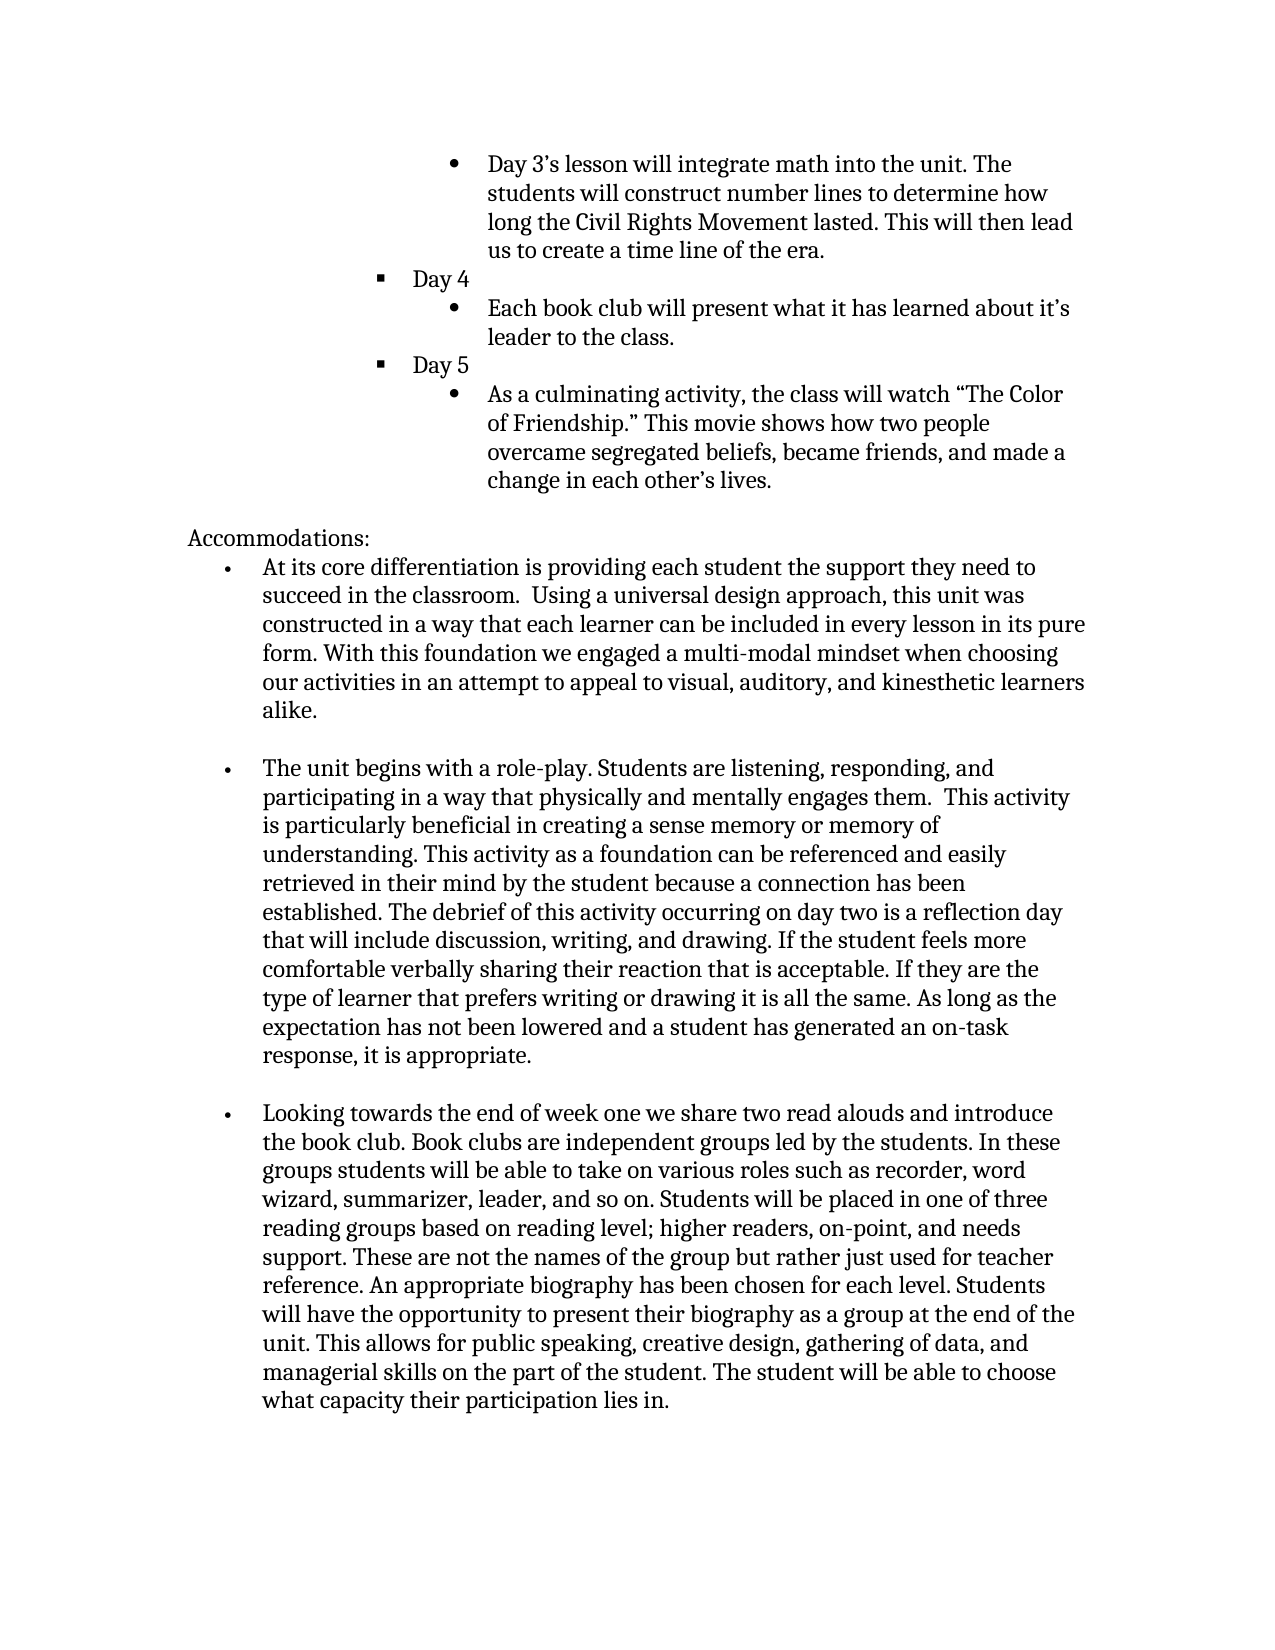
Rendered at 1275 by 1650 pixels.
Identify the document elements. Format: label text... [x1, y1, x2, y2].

list At its core differentiation is providing each student the support they need to succeed in the classroom. Using a universal design approach, this unit was constructed in a way that each learner can be included in every lesson in its pure form. With this foundation we engaged a multi-modal mindset when choosing our activities in an attempt to appeal to visual, auditory, and kinesthetic learners alike. [225, 552, 1087, 725]
list Looking towards the end of week one we share two read alouds and introduce the book club. Book clubs are independent groups led by the students. In these groups students will be able to take on various roles such as recorder, word wizard, summarizer, leader, and so on. Students will be placed in one of three reading groups based on reading level; higher readers, on-point, and needs support. These are not the names of the group but rather just used for teacher reference. An appropriate biography has been chosen for each level. Students will have the opportunity to present their biography as a group at the end of the unit. This allows for public speaking, creative design, gathering of data, and managerial skills on the part of the student. The student will be able to choose what capacity their participation lies in. [225, 1099, 1087, 1415]
text Accommodations: [187, 524, 1087, 552]
list The unit begins with a role-play. Students are listening, responding, and participating in a way that physically and mentally engages them. This activity is particularly beneficial in creating a sense memory or memory of understanding. This activity as a foundation can be referenced and easily retrieved in their mind by the student because a connection has been established. The debrief of this activity occurring on day two is a reflection day that will include discussion, writing, and drawing. If the student feels more comfortable verbally sharing their reaction that is acceptable. If they are the type of learner that prefers writing or drawing it is all the same. As long as the expectation has not been lowered and a student has generated an on-task response, it is appropriate. [225, 754, 1087, 1070]
list Day 3’s lesson will integrate math into the unit. The students will construct number lines to determine how long the Civil Rights Movement lasted. This will then lead us to create a time line of the era. [450, 150, 1087, 265]
list Each book club will present what it has learned about it’s leader to the class. [450, 294, 1087, 351]
list Day 5 [375, 351, 1087, 380]
list Day 4 [375, 265, 1087, 294]
list As a culminating activity, the class will watch “The Color of Friendship.” This movie shows how two people overcame segregated beliefs, became friends, and made a change in each other’s lives. [450, 380, 1087, 495]
